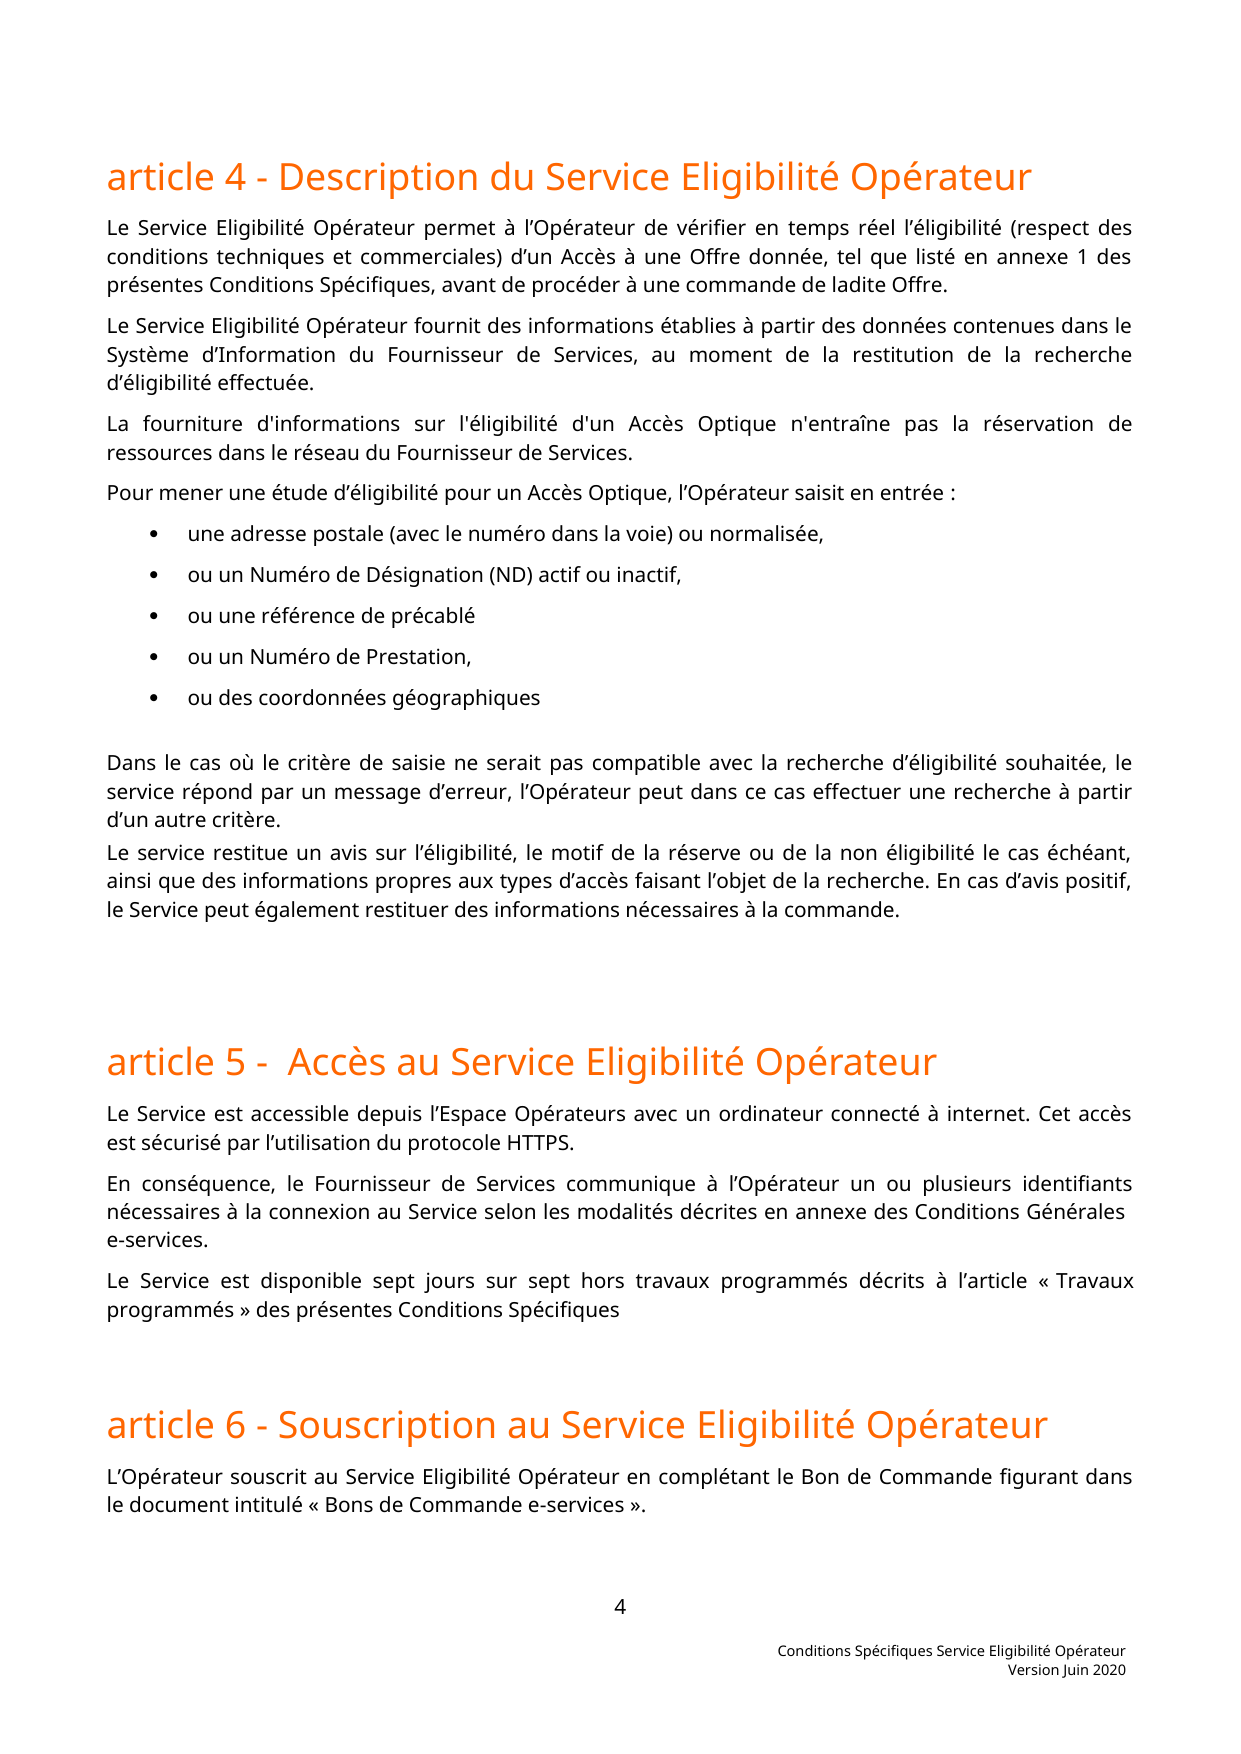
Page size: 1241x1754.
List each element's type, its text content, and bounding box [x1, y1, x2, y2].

list une adresse postale (avec le numéro dans la voie) ou normalisée, [150, 519, 1134, 548]
text Le Service est accessible depuis l’Espace Opérateurs avec un ordinateur connecté à internet. Cet accès est sécurisé par l’utilisation du protocole HTTPS. [106, 1099, 1134, 1156]
list Le Service Eligibilité Opérateur permet à l’Opérateur de vérifier en temps réel l’éligibilité (respect des conditions techniques et commerciales) d’un Accès à une Offre donnée, tel que listé en annexe 1 des présentes Conditions Spécifiques, avant de procéder à une commande de ladite Offre. [106, 213, 1134, 299]
text L’Opérateur souscrit au Service Eligibilité Opérateur en complétant le Bon de Commande figurant dans le document intitulé « Bons de Commande e-services ». [106, 1462, 1134, 1519]
subtitle article 6 - Souscription au Service Eligibilité Opérateur [106, 1398, 1134, 1449]
text Le Service est disponible sept jours sur sept hors travaux programmés décrits à l’article « Travaux programmés » des présentes Conditions Spécifiques [106, 1266, 1134, 1323]
list ou une référence de précablé [150, 601, 1134, 630]
text Dans le cas où le critère de saisie ne serait pas compatible avec la recherche d’éligibilité souhaitée, le service répond par un message d’erreur, l’Opérateur peut dans ce cas effectuer une recherche à partir d’un autre critère. [106, 748, 1134, 834]
text En conséquence, le Fournisseur de Services communique à l’Opérateur un ou plusieurs identifiants nécessaires à la connexion au Service selon les modalités décrites en annexe des Conditions Générales e-services. [106, 1169, 1134, 1254]
list ou un Numéro de Prestation, [150, 642, 1134, 671]
subtitle Description du Service Eligibilité Opérateur [106, 150, 1134, 201]
list ou un Numéro de Désignation (ND) actif ou inactif, [150, 560, 1134, 589]
list La fourniture d'informations sur l'éligibilité d'un Accès Optique n'entraîne pas la réservation de ressources dans le réseau du Fournisseur de Services. [106, 409, 1134, 466]
list Le Service Eligibilité Opérateur fournit des informations établies à partir des données contenues dans le Système d’Information du Fournisseur de Services, au moment de la restitution de la recherche d’éligibilité effectuée. [106, 311, 1134, 397]
list ou des coordonnées géographiques [150, 683, 1134, 712]
subtitle Accès au Service Eligibilité Opérateur [106, 1036, 1134, 1087]
text Le service restitue un avis sur l’éligibilité, le motif de la réserve ou de la non éligibilité le cas échéant, ainsi que des informations propres aux types d’accès faisant l’objet de la recherche. En cas d’avis positif, le Service peut également restituer des informations nécessaires à la commande. [106, 838, 1134, 923]
list Pour mener une étude d’éligibilité pour un Accès Optique, l’Opérateur saisit en entrée : [106, 478, 1134, 507]
